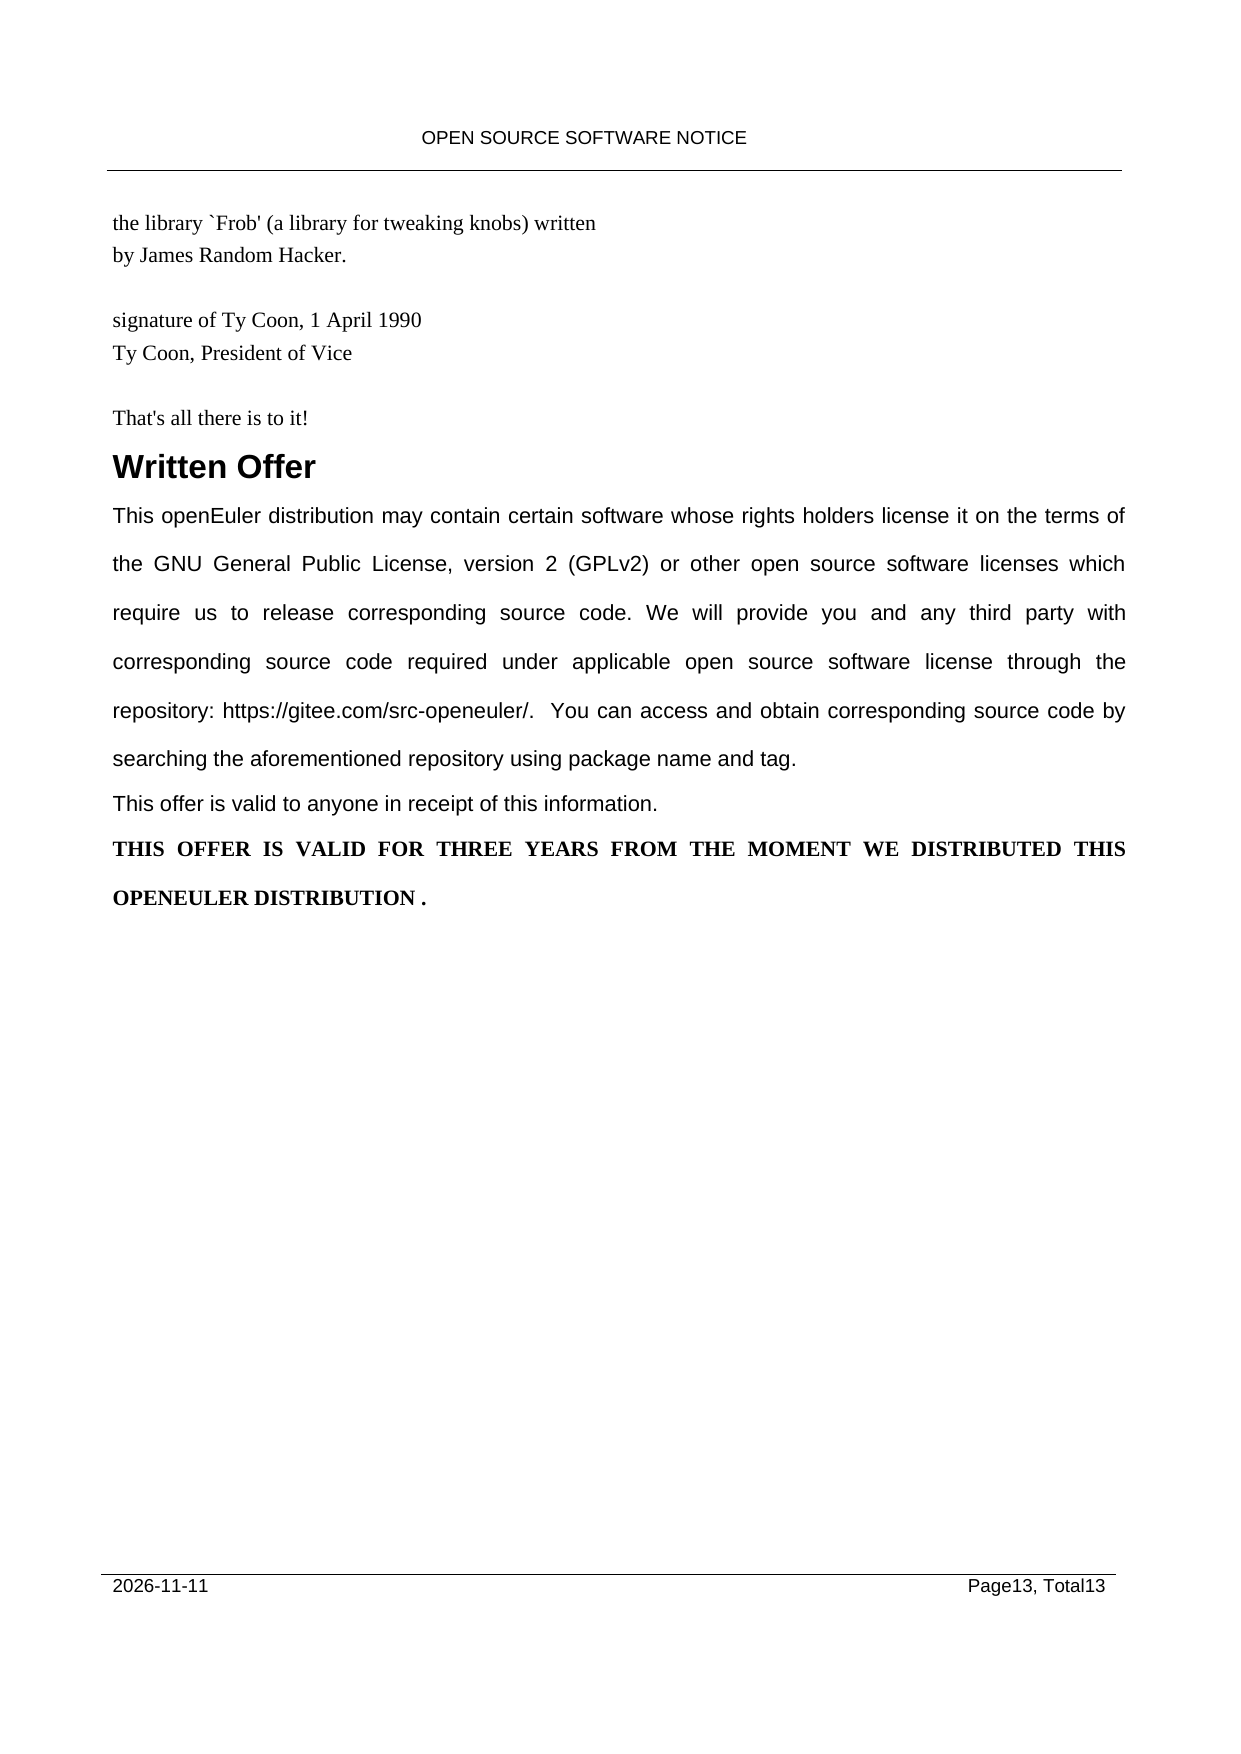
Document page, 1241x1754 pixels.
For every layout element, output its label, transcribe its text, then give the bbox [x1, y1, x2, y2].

text This offer is valid to anyone in receipt of this information. [112, 788, 1128, 820]
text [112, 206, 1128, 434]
text Written Offer [112, 434, 1128, 499]
text THIS OFFER IS VALID FOR THREE YEARS FROM THE MOMENT WE DISTRIBUTED THIS OPENEULER DISTRIBUTION . [112, 833, 1128, 914]
text This openEuler distribution may contain certain software whose rights holders license it on the terms of the GNU General Public License, version 2 (GPLv2) or other open source software licenses which require us to release corresponding source code. We will provide you and any third party with corresponding source code required under applicable open source software license through the repository: https://gitee.com/src-openeuler/. You can access and obtain corresponding source code by searching the aforementioned repository using package name and tag. [112, 499, 1128, 775]
